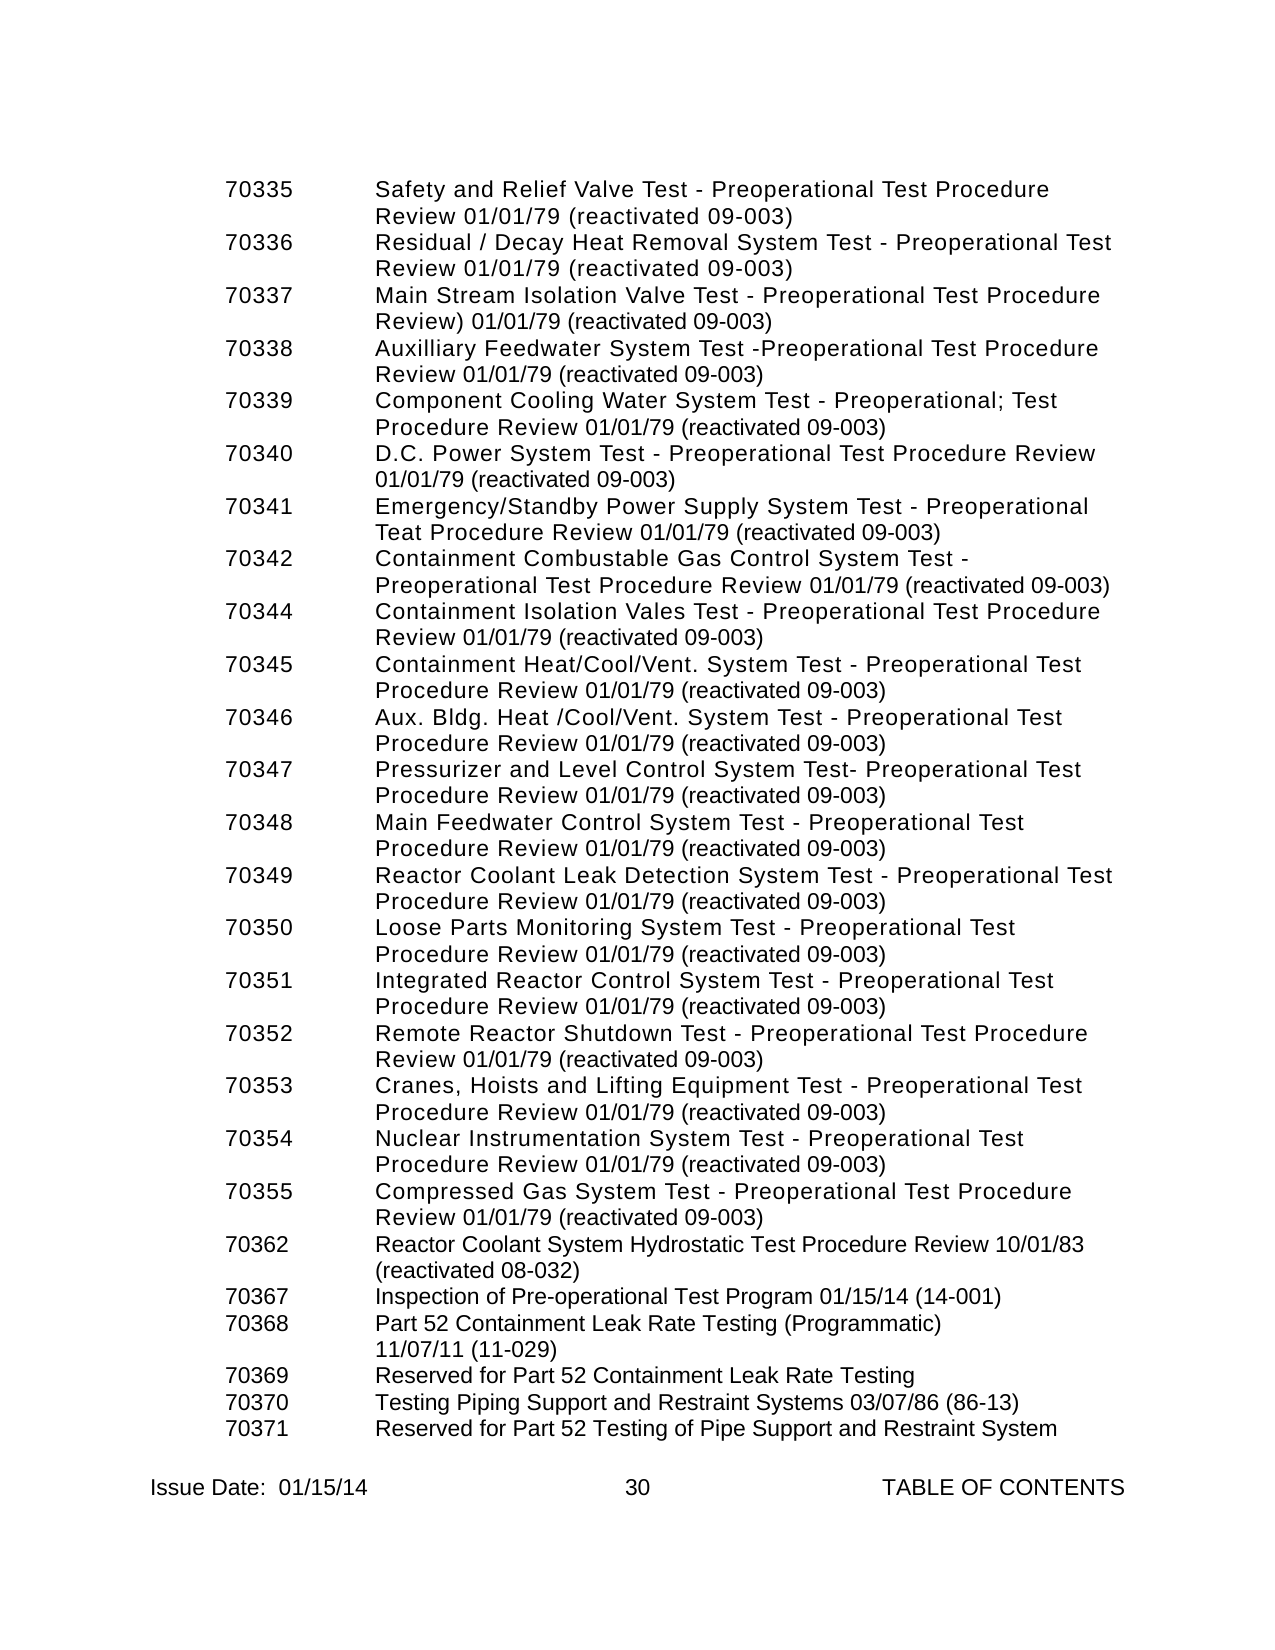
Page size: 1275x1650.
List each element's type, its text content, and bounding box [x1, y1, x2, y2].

text 70335 Safety and Relief Valve Test - Preoperational Test Procedure Review 01/01/79 (reactivated 09-003) [150, 176, 1125, 229]
text 70352 Remote Reactor Shutdown Test - Preoperational Test Procedure Review 01/01/79 (reactivated 09-003) [150, 1020, 1125, 1072]
text 70336 Residual / Decay Heat Removal System Test - Preoperational Test Review 01/01/79 (reactivated 09-003) [150, 229, 1125, 282]
text 70367 Inspection of Pre-operational Test Program 01/15/14 (14-001) [225, 1283, 1125, 1309]
text 70337 Main Stream Isolation Valve Test - Preoperational Test Procedure Review) 01/01/79 (reactivated 09-003) [150, 282, 1125, 334]
text 70340 D.C. Power System Test - Preoperational Test Procedure Review 01/01/79 (reactivated 09-003) [150, 440, 1125, 493]
text 70354 Nuclear Instrumentation System Test - Preoperational Test Procedure Review 01/01/79 (reactivated 09-003) [150, 1125, 1125, 1178]
text 70341 Emergency/Standby Power Supply System Test - Preoperational Teat Procedure Review 01/01/79 (reactivated 09-003) [150, 493, 1125, 545]
text 70348 Main Feedwater Control System Test - Preoperational Test Procedure Review 01/01/79 (reactivated 09-003) [150, 809, 1125, 862]
text 11/07/11 (11-029) [225, 1336, 1125, 1362]
text 70345 Containment Heat/Cool/Vent. System Test - Preoperational Test Procedure Review 01/01/79 (reactivated 09-003) [150, 651, 1125, 703]
text 70346 Aux. Bldg. Heat /Cool/Vent. System Test - Preoperational Test Procedure Review 01/01/79 (reactivated 09-003) [150, 703, 1125, 756]
text 70369 Reserved for Part 52 Containment Leak Rate Testing [225, 1362, 1125, 1389]
text 70347 Pressurizer and Level Control System Test- Preoperational Test Procedure Review 01/01/79 (reactivated 09-003) [150, 756, 1125, 809]
text 70349 Reactor Coolant Leak Detection System Test - Preoperational Test Procedure Review 01/01/79 (reactivated 09-003) [150, 862, 1125, 914]
text 70355 Compressed Gas System Test - Preoperational Test Procedure Review 01/01/79 (reactivated 09-003) [150, 1178, 1125, 1231]
text 70342 Containment Combustable Gas Control System Test -Preoperational Test Procedure Review 01/01/79 (reactivated 09-003) [150, 545, 1125, 598]
text 70370 Testing Piping Support and Restraint Systems 03/07/86 (86-13) [150, 1389, 1125, 1415]
text 70350 Loose Parts Monitoring System Test - Preoperational Test Procedure Review 01/01/79 (reactivated 09-003) [150, 914, 1125, 967]
text 70368 Part 52 Containment Leak Rate Testing (Programmatic) [225, 1309, 1125, 1336]
text 70353 Cranes, Hoists and Lifting Equipment Test - Preoperational Test Procedure Review 01/01/79 (reactivated 09-003) [150, 1072, 1125, 1125]
text 70371 Reserved for Part 52 Testing of Pipe Support and Restraint System [150, 1415, 1125, 1441]
text 70362 Reactor Coolant System Hydrostatic Test Procedure Review 10/01/83 (reactivated 08-032) [150, 1231, 1125, 1283]
text 70339 Component Cooling Water System Test - Preoperational; Test Procedure Review 01/01/79 (reactivated 09-003) [150, 387, 1125, 440]
text 70344 Containment Isolation Vales Test - Preoperational Test Procedure Review 01/01/79 (reactivated 09-003) [150, 598, 1125, 651]
text 70351 Integrated Reactor Control System Test - Preoperational Test Procedure Review 01/01/79 (reactivated 09-003) [150, 967, 1125, 1020]
text 70338 Auxilliary Feedwater System Test -Preoperational Test Procedure Review 01/01/79 (reactivated 09-003) [150, 334, 1125, 387]
